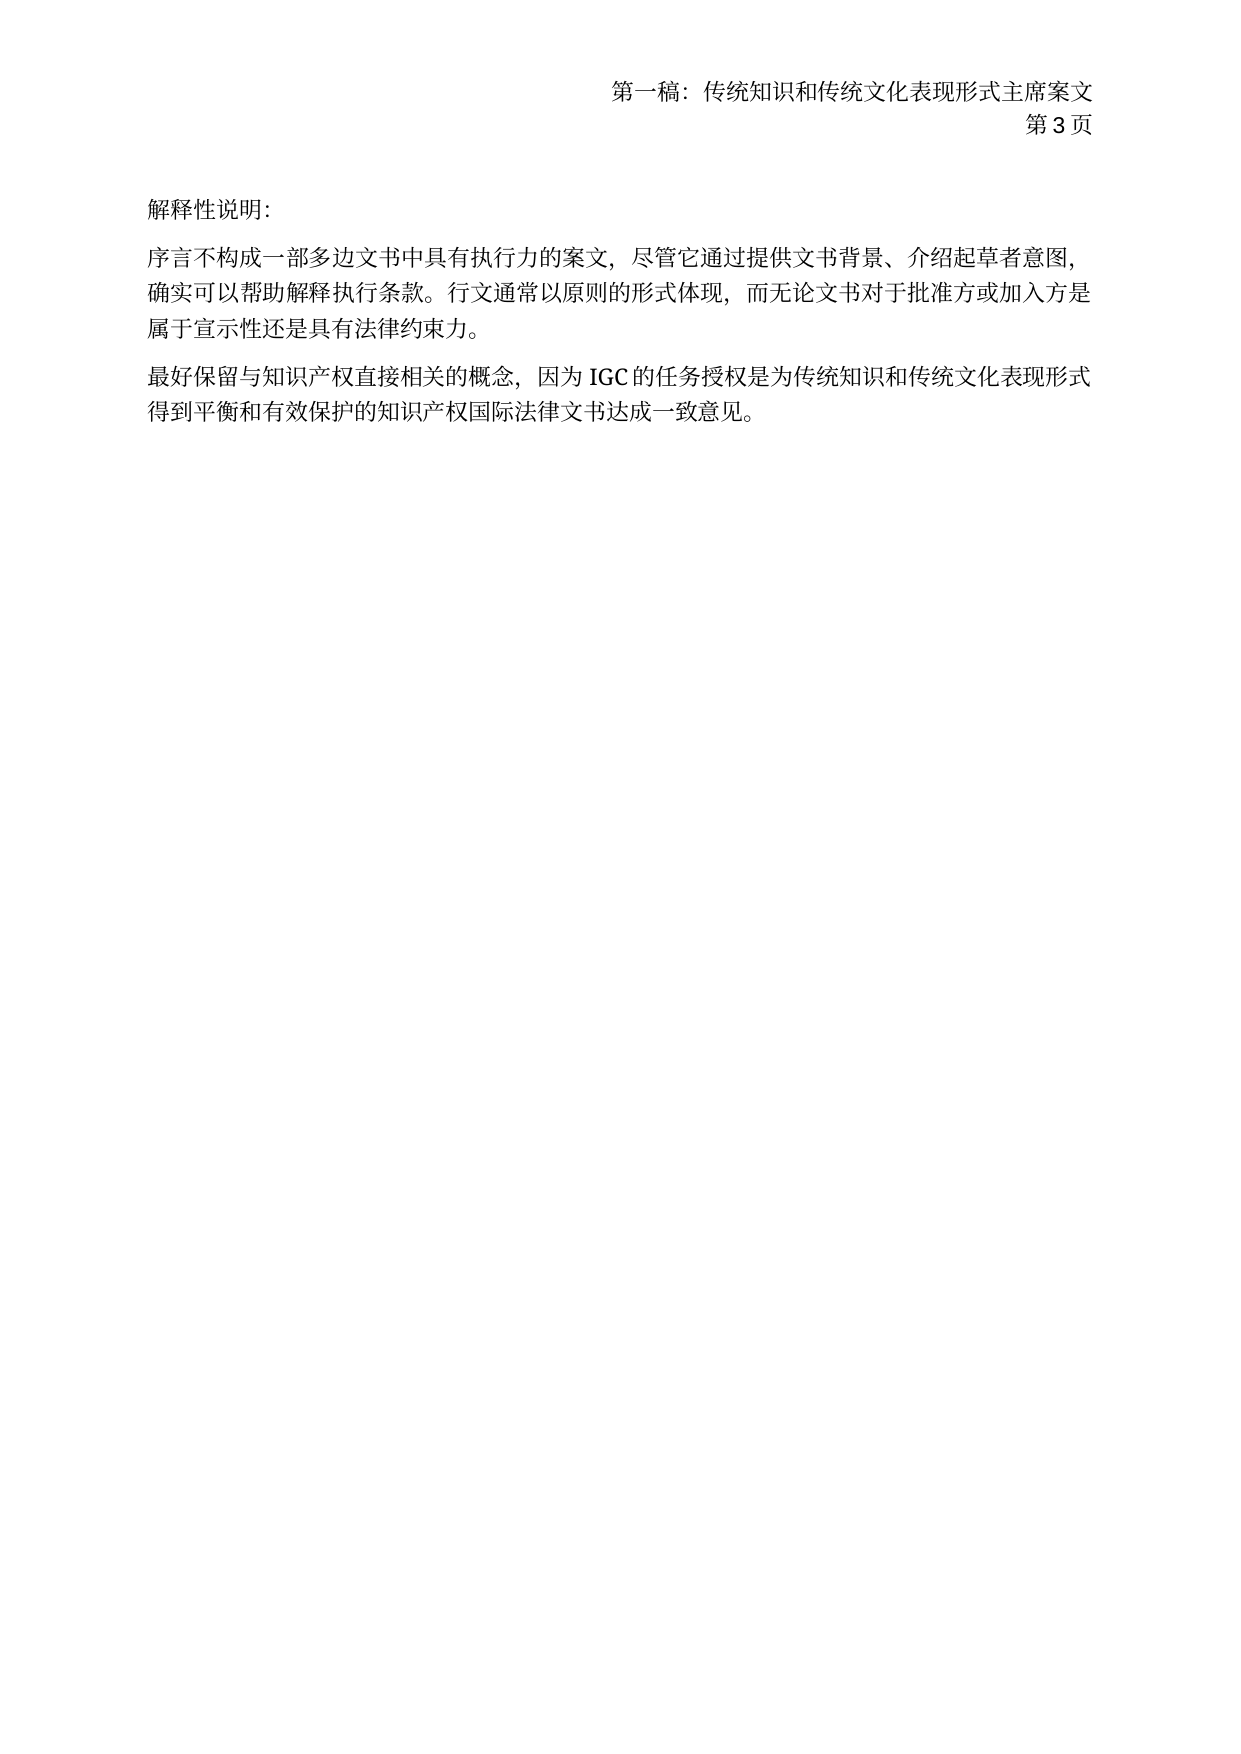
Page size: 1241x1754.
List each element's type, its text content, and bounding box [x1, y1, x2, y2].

text 解释性说明： [148, 190, 1093, 225]
text 序言不构成一部多边文书中具有执行力的案文，尽管它通过提供文书背景、介绍起草者意图，确实可以帮助解释执行条款。行文通常以原则的形式体现，而无论文书对于批准方或加入方是属于宣示性还是具有法律约束力。 [148, 238, 1093, 344]
text 最好保留与知识产权直接相关的概念，因为IGC的任务授权是为传统知识和传统文化表现形式得到平衡和有效保护的知识产权国际法律文书达成一致意见。 [148, 356, 1093, 427]
